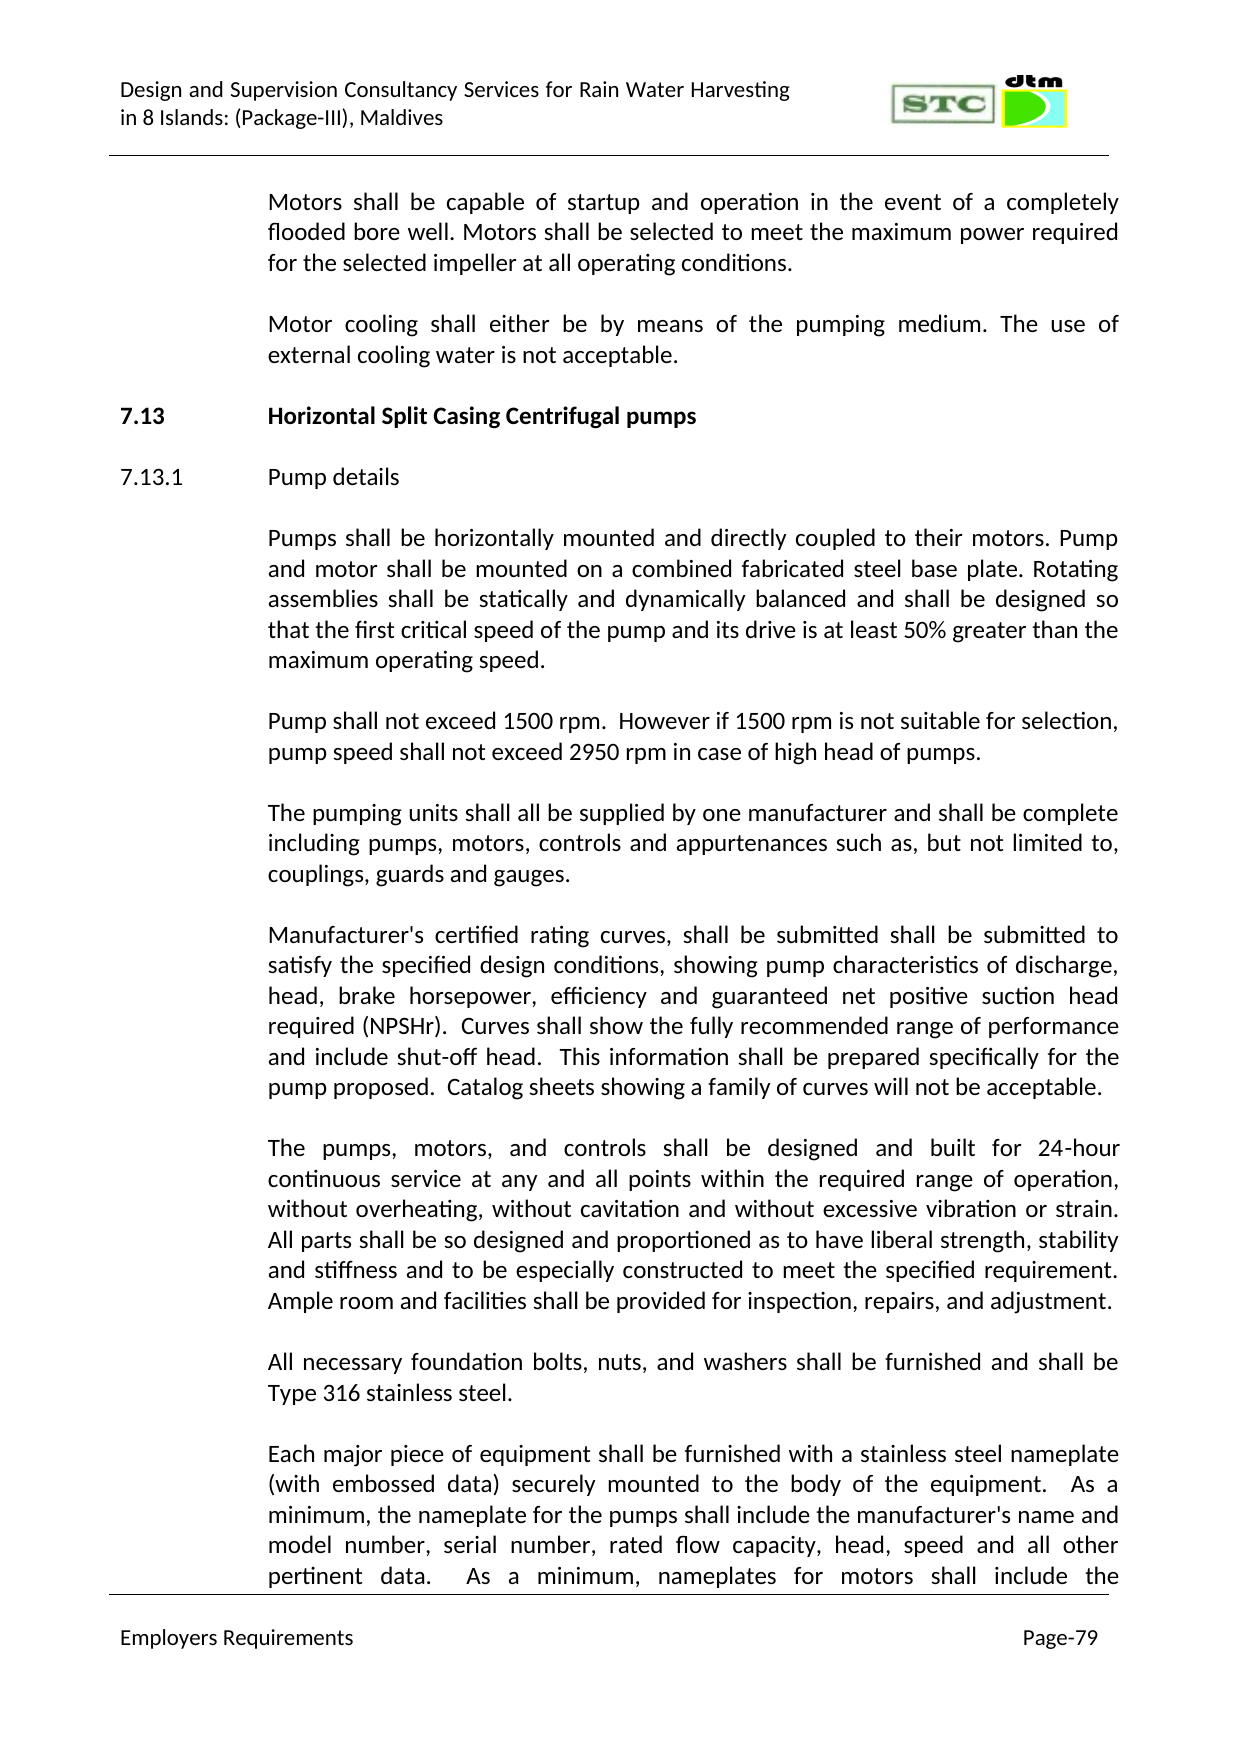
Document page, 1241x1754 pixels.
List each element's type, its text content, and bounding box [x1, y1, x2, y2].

text Manufacturer's certified rating curves, shall be submitted shall be submitted to satisfy the specified design conditions, showing pump characteristics of discharge, head, brake horsepower, efficiency and guaranteed net positive suction head required (NPSHr). Curves shall show the fully recommended range of performance and include shut-off head. This information shall be prepared specifically for the pump proposed. Catalog sheets showing a family of curves will not be acceptable. [268, 919, 1120, 1102]
text Motor cooling shall either be by means of the pumping medium. The use of external cooling water is not acceptable. [268, 308, 1120, 369]
text The pumps, motors, and controls shall be designed and built for 24-hour continuous service at any and all points within the required range of operation, without overheating, without cavitation and without excessive vibration or strain. All parts shall be so designed and proportioned as to have liberal strength, stability and stiffness and to be especially constructed to meet the specified requirement. Ample room and facilities shall be provided for inspection, repairs, and adjustment. [268, 1133, 1120, 1316]
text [268, 1438, 1120, 1590]
text Pumps shall be horizontally mounted and directly coupled to their motors. Pump and motor shall be mounted on a combined fabricated steel base plate. Rotating assemblies shall be statically and dynamically balanced and shall be designed so that the first critical speed of the pump and its drive is at least 50% greater than the maximum operating speed. [268, 522, 1120, 675]
subtitle Horizontal Split Casing Centrifugal pumps [120, 400, 1120, 431]
list Pump details [120, 461, 1120, 492]
text Motors shall be capable of startup and operation in the event of a completely flooded bore well. Motors shall be selected to meet the maximum power required for the selected impeller at all operating conditions. [268, 186, 1120, 277]
text The pumping units shall all be supplied by one manufacturer and shall be complete including pumps, motors, controls and appurtenances such as, but not limited to, couplings, guards and gauges. [268, 797, 1120, 888]
text All necessary foundation bolts, nuts, and washers shall be furnished and shall be Type 316 stainless steel. [268, 1346, 1120, 1407]
picture [888, 75, 1068, 129]
text Pump shall not exceed 1500 rpm. However if 1500 rpm is not suitable for selection, pump speed shall not exceed 2950 rpm in case of high head of pumps. [268, 705, 1120, 766]
